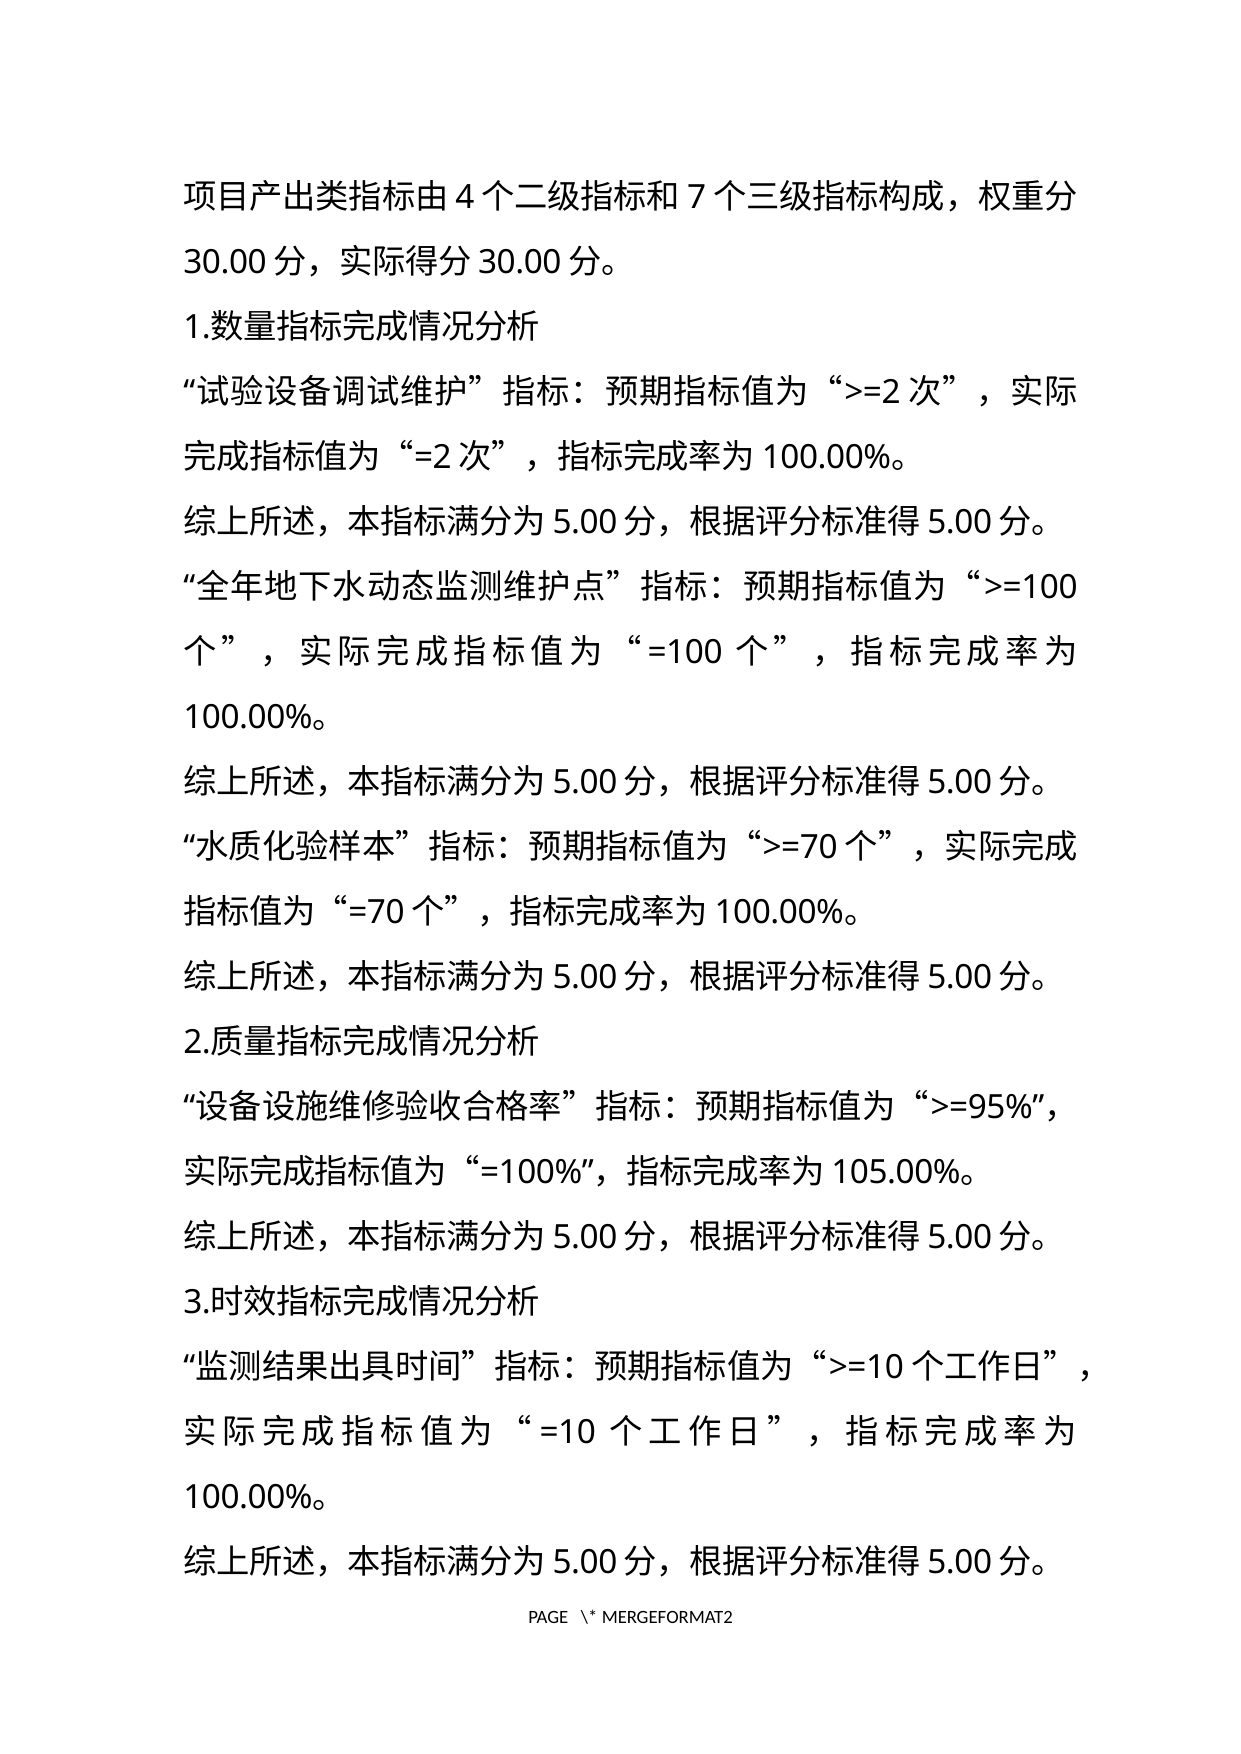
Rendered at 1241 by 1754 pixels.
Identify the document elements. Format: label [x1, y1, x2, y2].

text [183, 162, 1078, 1592]
